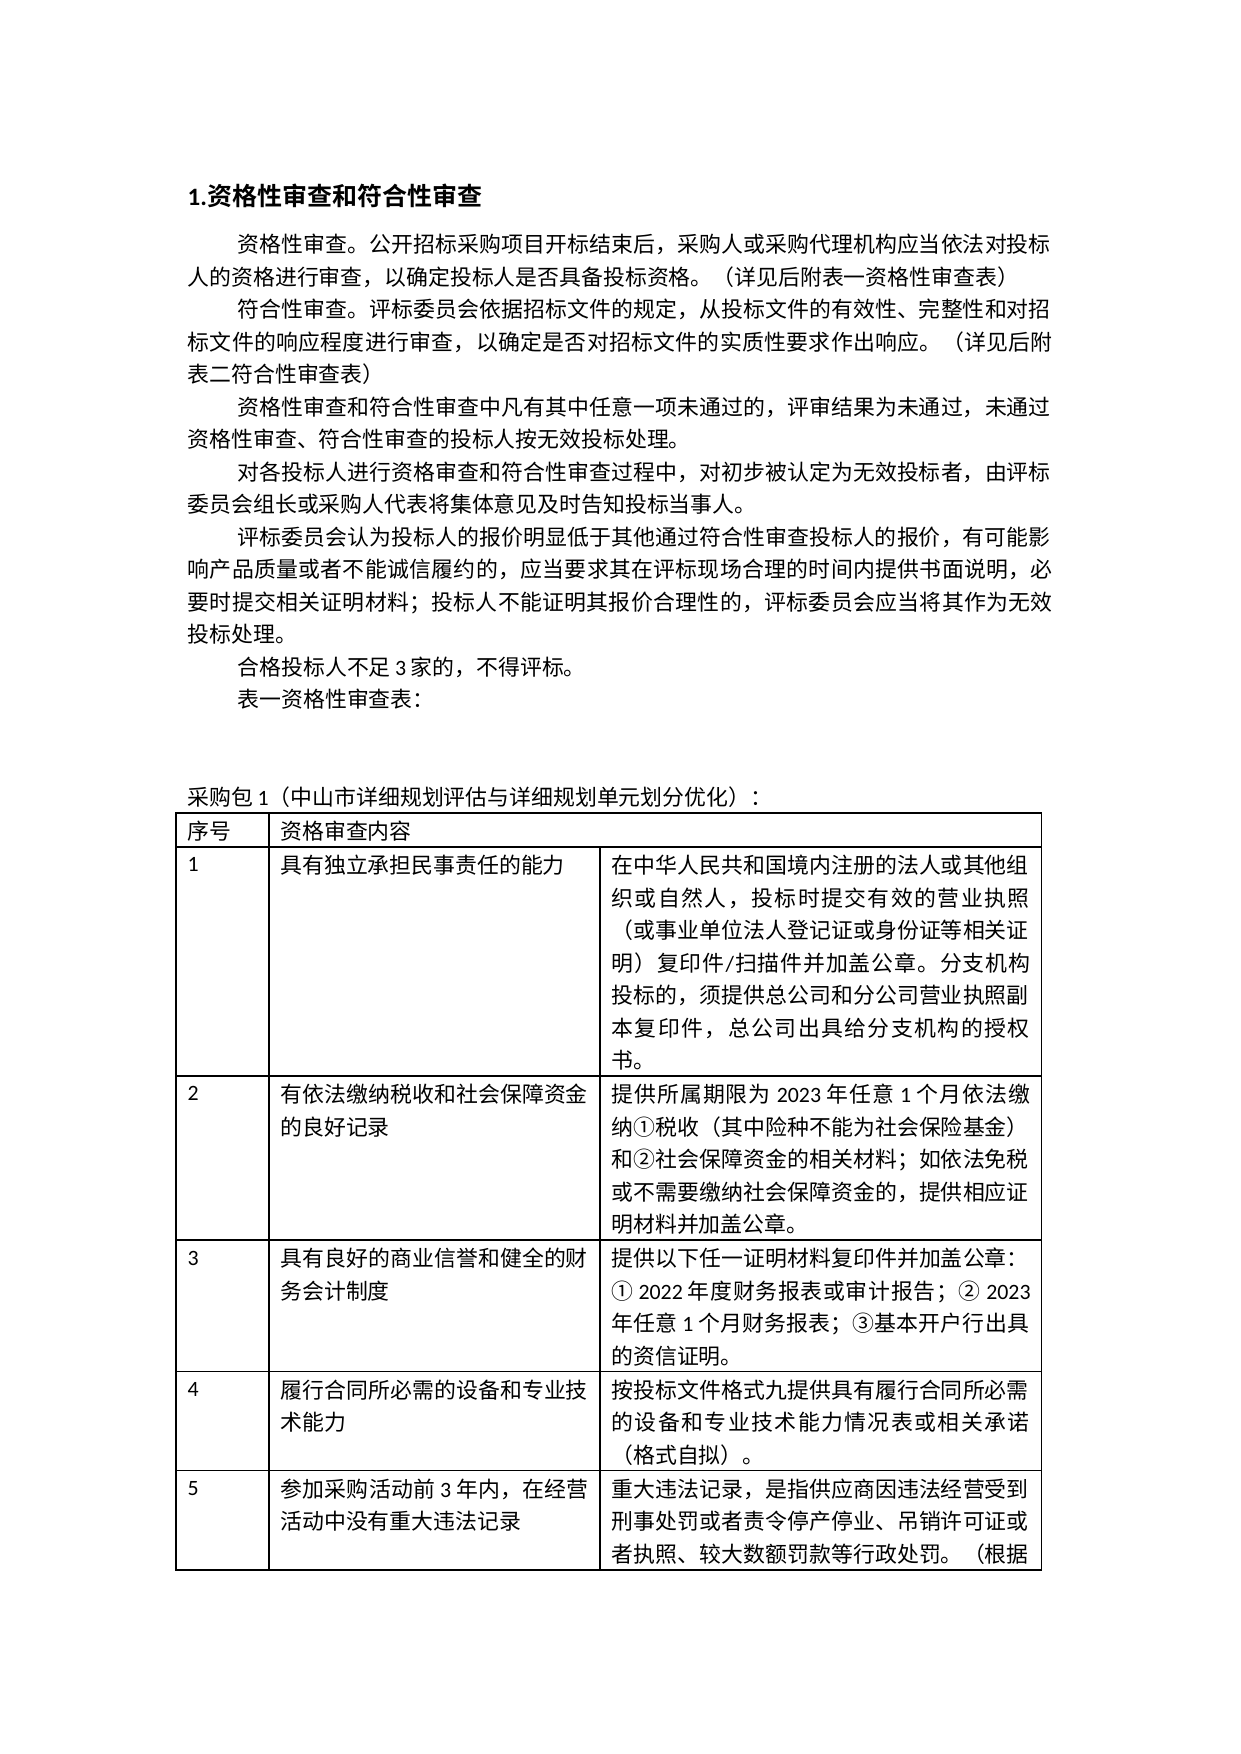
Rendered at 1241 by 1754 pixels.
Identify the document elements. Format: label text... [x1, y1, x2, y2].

text 符合性审查。评标委员会依据招标文件的规定，从投标文件的有效性、完整性和对招标文件的响应程度进行审查，以确定是否对招标文件的实质性要求作出响应。（详见后附表二符合性审查表） [187, 292, 1053, 389]
table_cell 具有良好的商业信誉和健全的财务会计制度 [270, 1241, 599, 1371]
table_cell 4 [177, 1372, 268, 1470]
table_cell 1 [177, 848, 268, 1075]
table_cell 2 [177, 1077, 268, 1239]
table_cell 在中华人民共和国境内注册的法人或其他组织或自然人，投标时提交有效的营业执照（或事业单位法人登记证或身份证等相关证明）复印件/扫描件并加盖公章。分支机构投标的，须提供总公司和分公司营业执照副本复印件，总公司出具给分支机构的授权书。 [601, 848, 1041, 1075]
text 资格性审查和符合性审查中凡有其中任意一项未通过的，评审结果为未通过，未通过资格性审查、符合性审查的投标人按无效投标处理。 [187, 389, 1053, 454]
text 合格投标人不足3家的，不得评标。 [187, 649, 1053, 682]
table_cell 提供所属期限为2023年任意1个月依法缴纳①税收（其中险种不能为社会保险基金）和②社会保障资金的相关材料；如依法免税或不需要缴纳社会保障资金的，提供相应证明材料并加盖公章。 [601, 1077, 1041, 1239]
table_cell 提供以下任一证明材料复印件并加盖公章：①2022年度财务报表或审计报告；②2023年任意1个月财务报表；③基本开户行出具的资信证明。 [601, 1241, 1041, 1371]
table_cell 5 [177, 1471, 268, 1569]
table_cell 按投标文件格式九提供具有履行合同所必需的设备和专业技术能力情况表或相关承诺（格式自拟）。 [601, 1372, 1041, 1470]
table_header 资格审查内容 [270, 814, 1041, 846]
table_cell 具有独立承担民事责任的能力 [270, 848, 599, 1075]
table_cell 履行合同所必需的设备和专业技术能力 [270, 1372, 599, 1470]
text 1.资格性审查和符合性审查 [187, 162, 1053, 227]
text 采购包1（中山市详细规划评估与详细规划单元划分优化）： [187, 779, 1053, 812]
text 对各投标人进行资格审查和符合性审查过程中，对初步被认定为无效投标者，由评标委员会组长或采购人代表将集体意见及时告知投标当事人。 [187, 454, 1053, 519]
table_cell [601, 1471, 1041, 1569]
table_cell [270, 1471, 599, 1569]
table_cell 有依法缴纳税收和社会保障资金的良好记录 [270, 1077, 599, 1239]
table_cell 3 [177, 1241, 268, 1371]
table_header 序号 [177, 814, 268, 846]
text 资格性审查。公开招标采购项目开标结束后，采购人或采购代理机构应当依法对投标人的资格进行审查，以确定投标人是否具备投标资格。（详见后附表一资格性审查表） [187, 227, 1053, 292]
text 评标委员会认为投标人的报价明显低于其他通过符合性审查投标人的报价，有可能影响产品质量或者不能诚信履约的，应当要求其在评标现场合理的时间内提供书面说明，必要时提交相关证明材料；投标人不能证明其报价合理性的，评标委员会应当将其作为无效投标处理。 [187, 519, 1053, 649]
text 表一资格性审查表： [187, 682, 1053, 714]
